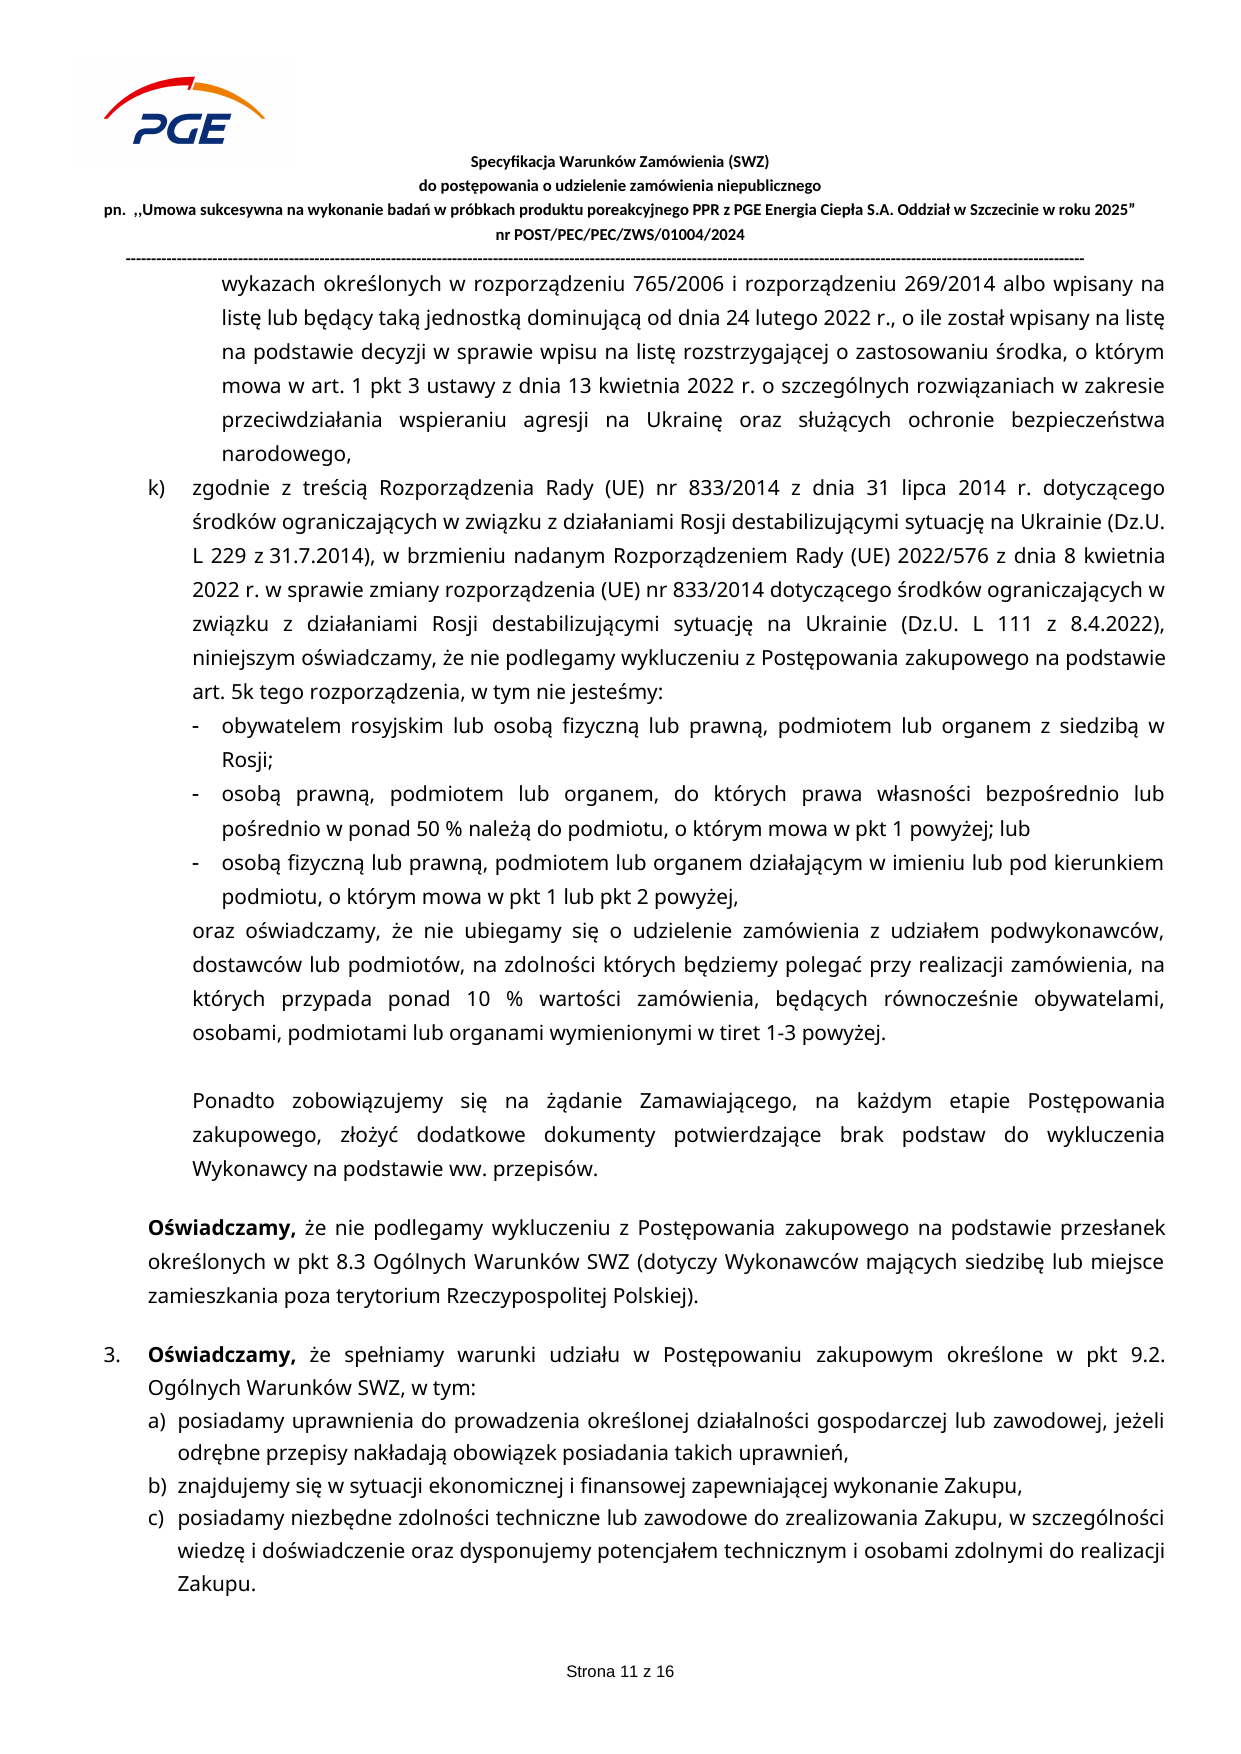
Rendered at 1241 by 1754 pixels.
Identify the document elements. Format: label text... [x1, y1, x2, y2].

list posiadamy niezbędne zdolności techniczne lub zawodowe do zrealizowania Zakupu, w szczególności wiedzę i doświadczenie oraz dysponujemy potencjałem technicznym i osobami zdolnymi do realizacji Zakupu. [148, 1503, 1166, 1597]
list osobą prawną, podmiotem lub organem, do których prawa własności bezpośrednio lub pośrednio w ponad 50 % należą do podmiotu, o którym mowa w pkt 1 powyżej; lub [192, 779, 1166, 842]
text Ponadto zobowiązujemy się na żądanie Zamawiającego, na każdym etapie Postępowania zakupowego, złożyć dodatkowe dokumenty potwierdzające brak podstaw do wykluczenia Wykonawcy na podstawie ww. przepisów. [192, 1086, 1166, 1183]
list obywatelem rosyjskim lub osobą fizyczną lub prawną, podmiotem lub organem z siedzibą w Rosji; [192, 711, 1166, 774]
list Oświadczamy, że spełniamy warunki udziału w Postępowaniu zakupowym określone w pkt 9.2. Ogólnych Warunków SWZ, w tym: [103, 1341, 1166, 1402]
list osobą fizyczną lub prawną, podmiotem lub organem działającym w imieniu lub pod kierunkiem podmiotu, o którym mowa w pkt 1 lub pkt 2 powyżej, [192, 848, 1166, 910]
list znajdujemy się w sytuacji ekonomicznej i finansowej zapewniającej wykonanie Zakupu, [148, 1471, 1166, 1499]
list zgodnie z treścią Rozporządzenia Rady (UE) nr 833/2014 z dnia 31 lipca 2014 r. dotyczącego środków ograniczających w związku z działaniami Rosji destabilizującymi sytuację na Ukrainie (Dz.U. L 229 z 31.7.2014), w brzmieniu nadanym Rozporządzeniem Rady (UE) 2022/576 z dnia 8 kwietnia 2022 r. w sprawie zmiany rozporządzenia (UE) nr 833/2014 dotyczącego środków ograniczających w związku z działaniami Rosji destabilizującymi sytuację na Ukrainie (Dz.U. L 111 z 8.4.2022), niniejszym oświadczamy, że nie podlegamy wykluczeniu z Postępowania zakupowego na podstawie art. 5k tego rozporządzenia, w tym nie jesteśmy: [148, 473, 1166, 706]
text oraz oświadczamy, że nie ubiegamy się o udzielenie zamówienia z udziałem podwykonawców, dostawców lub podmiotów, na zdolności których będziemy polegać przy realizacji zamówienia, na których przypada ponad 10 % wartości zamówienia, będących równocześnie obywatelami, osobami, podmiotami lub organami wymienionymi w tiret 1-3 powyżej. [192, 916, 1166, 1046]
picture [75, 60, 294, 167]
list posiadamy uprawnienia do prowadzenia określonej działalności gospodarczej lub zawodowej, jeżeli odrębne przepisy nakładają obowiązek posiadania takich uprawnień, [148, 1406, 1166, 1467]
list Oświadczamy, że nie podlegamy wykluczeniu z Postępowania zakupowego na podstawie przesłanek określonych w pkt 8.3 Ogólnych Warunków SWZ (dotyczy Wykonawców mających siedzibę lub miejsce zamieszkania poza terytorium Rzeczypospolitej Polskiej). [148, 1213, 1166, 1310]
